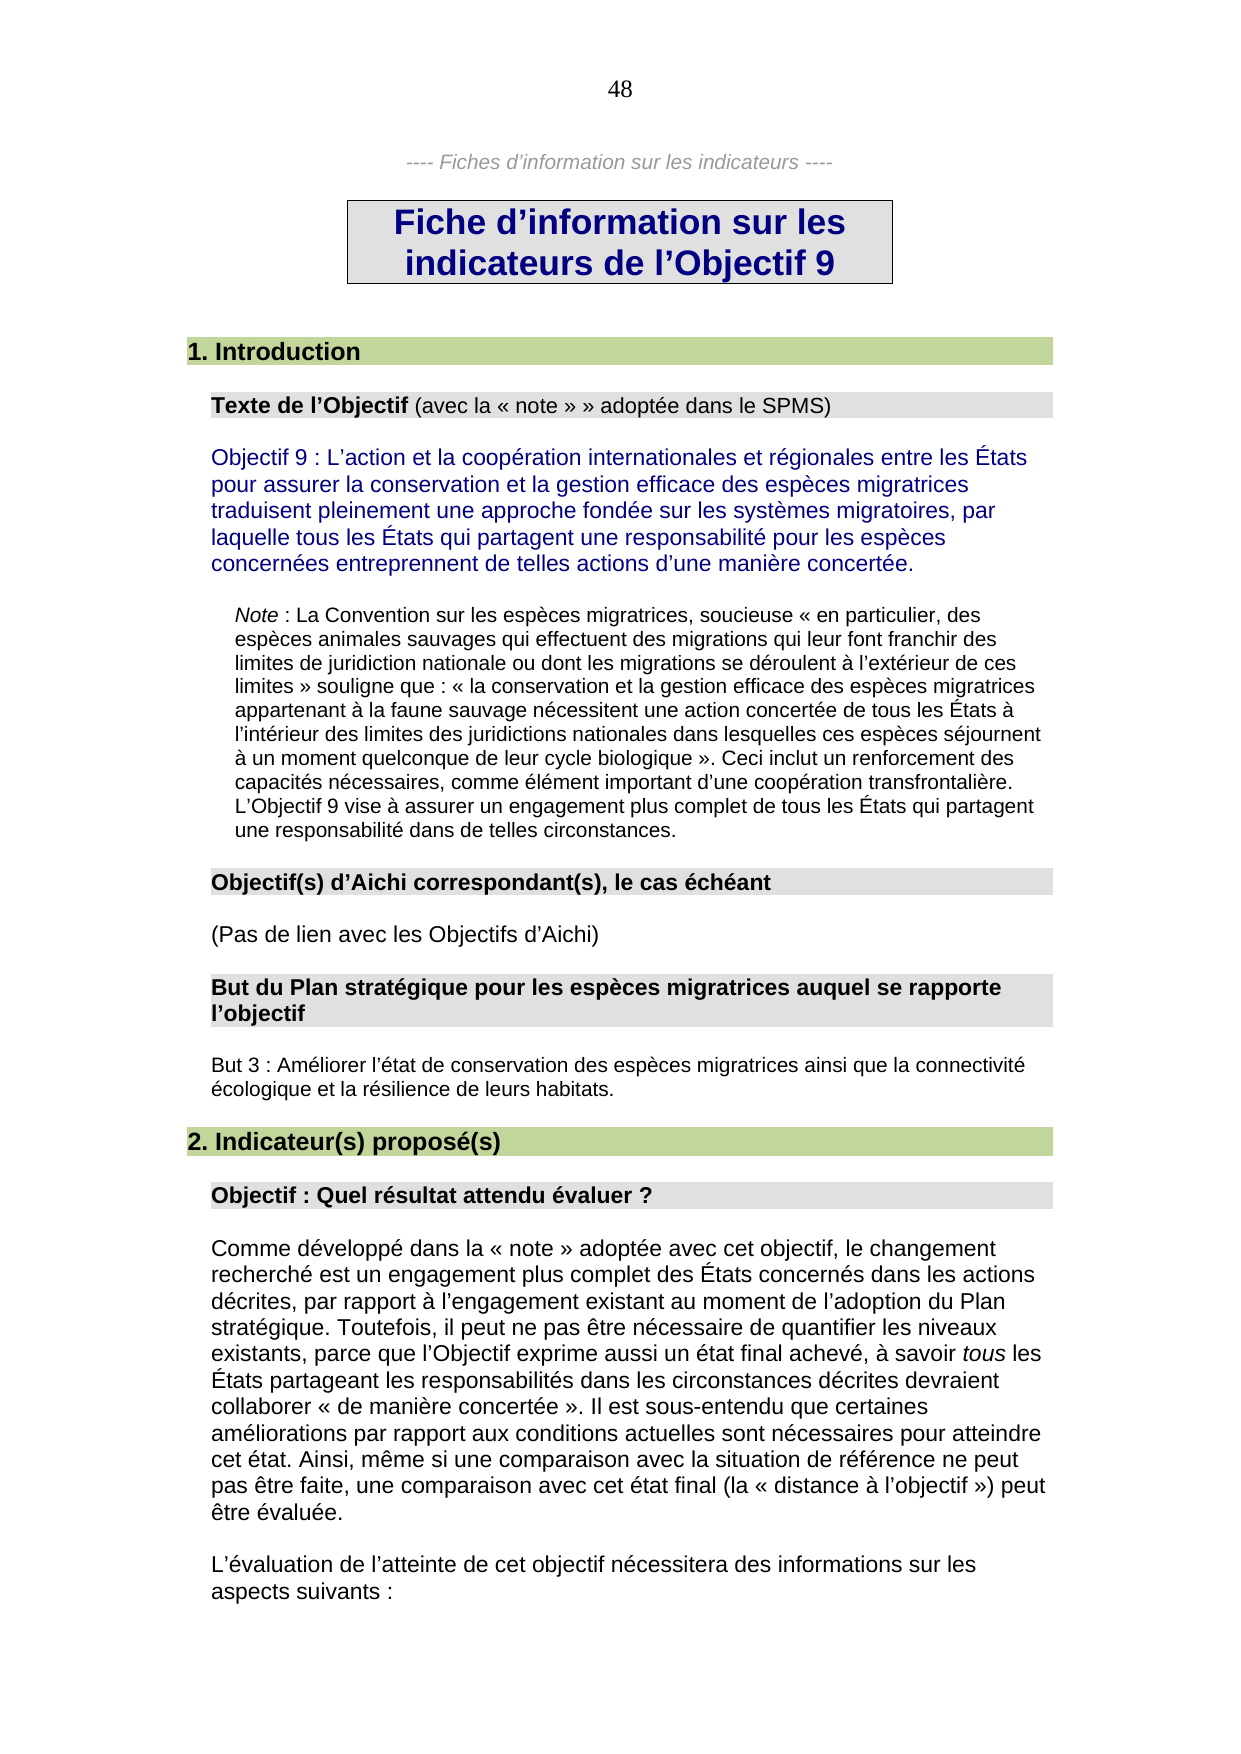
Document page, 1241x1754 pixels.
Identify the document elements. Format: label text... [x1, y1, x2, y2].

text Objectif(s) d’Aichi correspondant(s), le cas échéant [211, 868, 1053, 895]
text ---- Fiches d’information sur les indicateurs ---- [187, 150, 1053, 174]
text 2. Indicateur(s) proposé(s) [187, 1127, 1053, 1156]
text Note : La Convention sur les espèces migratrices, soucieuse « en particulier, des espèces animales sauvages qui effectuent des migrations qui leur font franchir des limites de juridiction nationale ou dont les migrations se déroulent à l’extérieur de ces limites » souligne que : « la conservation et la gestion efficace des espèces migratrices appartenant à la faune sauvage nécessitent une action concertée de tous les États à l’intérieur des limites des juridictions nationales dans lesquelles ces espèces séjournent à un moment quelconque de leur cycle biologique ». Ceci inclut un renforcement des capacités nécessaires, comme élément important d’une coopération transfrontalière. L’Objectif 9 vise à assurer un engagement plus complet de tous les États qui partagent une responsabilité dans de telles circonstances. [234, 602, 1053, 842]
text Texte de l’Objectif (avec la « note » » adoptée dans le SPMS) [211, 392, 1053, 418]
text L’évaluation de l’atteinte de cet objectif nécessitera des informations sur les aspects suivants : [211, 1551, 1053, 1604]
text Objectif : Quel résultat attendu évaluer ? [211, 1182, 1053, 1209]
text Comme développé dans la « note » adoptée avec cet objectif, le changement recherché est un engagement plus complet des États concernés dans les actions décrites, par rapport à l’engagement existant au moment de l’adoption du Plan stratégique. Toutefois, il peut ne pas être nécessaire de quantifier les niveaux existants, parce que l’Objectif exprime aussi un état final achevé, à savoir tous les États partageant les responsabilités dans les circonstances décrites devraient collaborer « de manière concertée ». Il est sous-entendu que certaines améliorations par rapport aux conditions actuelles sont nécessaires pour atteindre cet état. Ainsi, même si une comparaison avec la situation de référence ne peut pas être faite, une comparaison avec cet état final (la « distance à l’objectif ») peut être évaluée. [211, 1235, 1053, 1525]
text Objectif 9 : L’action et la coopération internationales et régionales entre les États pour assurer la conservation et la gestion efficace des espèces migratrices traduisent pleinement une approche fondée sur les systèmes migratoires, par laquelle tous les États qui partagent une responsabilité pour les espèces concernées entreprennent de telles actions d’une manière concertée. [211, 444, 1053, 576]
text But 3 : Améliorer l’état de conservation des espèces migratrices ainsi que la connectivité écologique et la résilience de leurs habitats. [211, 1053, 1053, 1101]
text (Pas de lien avec les Objectifs d’Aichi) [211, 921, 1053, 947]
text 1. Introduction [187, 337, 1053, 365]
text But du Plan stratégique pour les espèces migratrices auquel se rapporte l’objectif [211, 974, 1053, 1027]
table_header Fiche d’information sur les indicateurs de l’Objectif 9 [348, 201, 892, 283]
